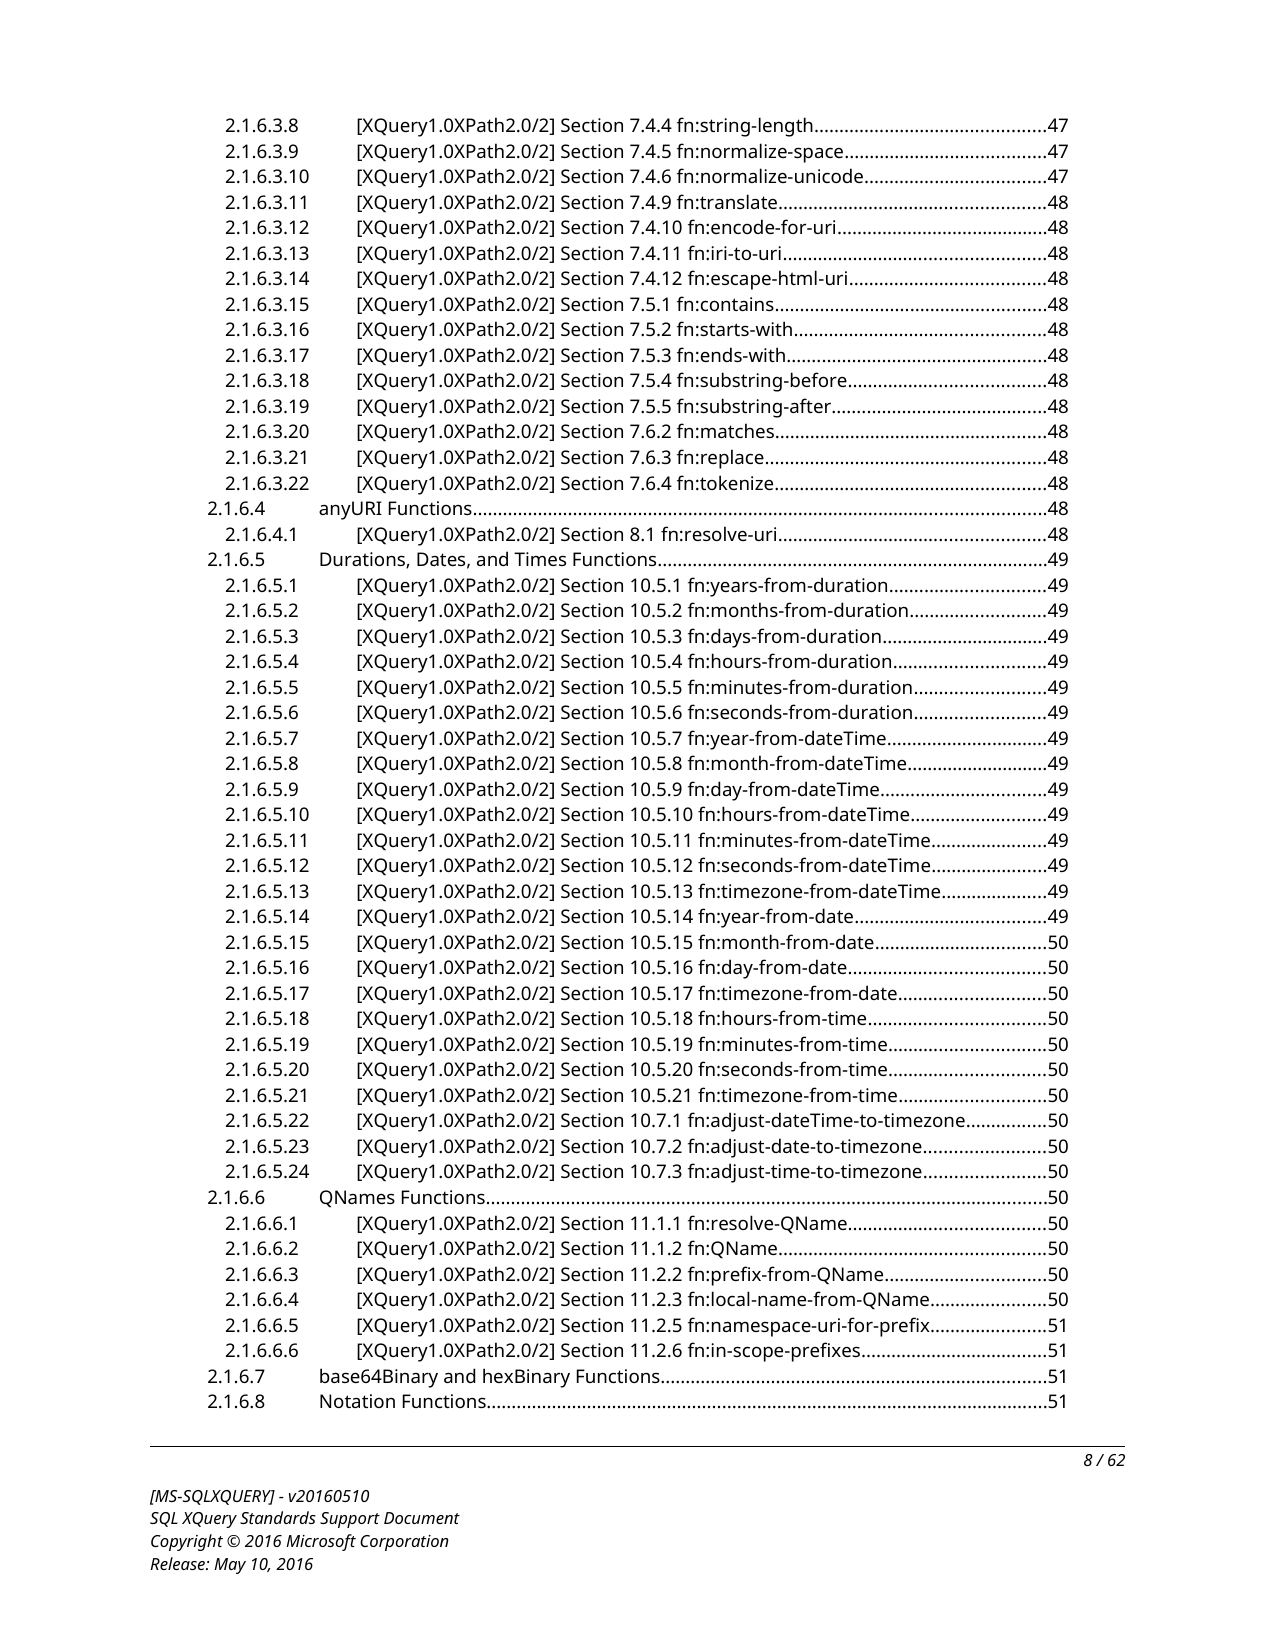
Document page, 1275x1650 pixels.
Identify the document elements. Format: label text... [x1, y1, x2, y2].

text 2.1.6.5.11 [XQuery1.0XPath2.0/2] Section 10.5.11 fn:minutes-from-dateTime 49 [225, 827, 1078, 853]
text 2.1.6.5.13 [XQuery1.0XPath2.0/2] Section 10.5.13 fn:timezone-from-dateTime 49 [225, 878, 1078, 904]
text 2.1.6.5.12 [XQuery1.0XPath2.0/2] Section 10.5.12 fn:seconds-from-dateTime 49 [225, 853, 1078, 878]
text 2.1.6.7 base64Binary and hexBinary Functions 51 [207, 1363, 1078, 1388]
text 2.1.6.5.4 [XQuery1.0XPath2.0/2] Section 10.5.4 fn:hours-from-duration 49 [225, 648, 1078, 674]
text 2.1.6.6 QNames Functions 50 [207, 1184, 1078, 1210]
text 2.1.6.5.2 [XQuery1.0XPath2.0/2] Section 10.5.2 fn:months-from-duration 49 [225, 597, 1078, 623]
text 2.1.6.3.19 [XQuery1.0XPath2.0/2] Section 7.5.5 fn:substring-after 48 [225, 393, 1078, 419]
text 2.1.6.3.8 [XQuery1.0XPath2.0/2] Section 7.4.4 fn:string-length 47 [225, 112, 1078, 138]
text 2.1.6.3.16 [XQuery1.0XPath2.0/2] Section 7.5.2 fn:starts-with 48 [225, 317, 1078, 342]
text 2.1.6.4.1 [XQuery1.0XPath2.0/2] Section 8.1 fn:resolve-uri 48 [225, 521, 1078, 546]
text 2.1.6.3.11 [XQuery1.0XPath2.0/2] Section 7.4.9 fn:translate 48 [225, 189, 1078, 214]
text 2.1.6.5.22 [XQuery1.0XPath2.0/2] Section 10.7.1 fn:adjust-dateTime-to-timezone 50 [225, 1108, 1078, 1133]
text 2.1.6.5.17 [XQuery1.0XPath2.0/2] Section 10.5.17 fn:timezone-from-date 50 [225, 980, 1078, 1006]
text 2.1.6.4 anyURI Functions 48 [207, 495, 1078, 521]
text 2.1.6.5.16 [XQuery1.0XPath2.0/2] Section 10.5.16 fn:day-from-date 50 [225, 955, 1078, 980]
text 2.1.6.5.8 [XQuery1.0XPath2.0/2] Section 10.5.8 fn:month-from-dateTime 49 [225, 751, 1078, 776]
text 2.1.6.5.19 [XQuery1.0XPath2.0/2] Section 10.5.19 fn:minutes-from-time 50 [225, 1031, 1078, 1057]
text 2.1.6.5.18 [XQuery1.0XPath2.0/2] Section 10.5.18 fn:hours-from-time 50 [225, 1006, 1078, 1031]
text 2.1.6.5.20 [XQuery1.0XPath2.0/2] Section 10.5.20 fn:seconds-from-time 50 [225, 1057, 1078, 1082]
text 2.1.6.3.21 [XQuery1.0XPath2.0/2] Section 7.6.3 fn:replace 48 [225, 444, 1078, 470]
text 2.1.6.5.1 [XQuery1.0XPath2.0/2] Section 10.5.1 fn:years-from-duration 49 [225, 572, 1078, 597]
text 2.1.6.3.13 [XQuery1.0XPath2.0/2] Section 7.4.11 fn:iri-to-uri 48 [225, 240, 1078, 266]
text 2.1.6.5 Durations, Dates, and Times Functions 49 [207, 546, 1078, 572]
text 2.1.6.5.24 [XQuery1.0XPath2.0/2] Section 10.7.3 fn:adjust-time-to-timezone 50 [225, 1159, 1078, 1184]
text 2.1.6.6.5 [XQuery1.0XPath2.0/2] Section 11.2.5 fn:namespace-uri-for-prefix 51 [225, 1312, 1078, 1337]
text 2.1.6.5.5 [XQuery1.0XPath2.0/2] Section 10.5.5 fn:minutes-from-duration 49 [225, 674, 1078, 699]
text 2.1.6.3.9 [XQuery1.0XPath2.0/2] Section 7.4.5 fn:normalize-space 47 [225, 138, 1078, 163]
text 2.1.6.5.15 [XQuery1.0XPath2.0/2] Section 10.5.15 fn:month-from-date 50 [225, 929, 1078, 955]
text 2.1.6.3.17 [XQuery1.0XPath2.0/2] Section 7.5.3 fn:ends-with 48 [225, 342, 1078, 368]
text 2.1.6.5.21 [XQuery1.0XPath2.0/2] Section 10.5.21 fn:timezone-from-time 50 [225, 1082, 1078, 1108]
text 2.1.6.3.18 [XQuery1.0XPath2.0/2] Section 7.5.4 fn:substring-before 48 [225, 368, 1078, 393]
text 2.1.6.5.10 [XQuery1.0XPath2.0/2] Section 10.5.10 fn:hours-from-dateTime 49 [225, 802, 1078, 827]
text 2.1.6.6.2 [XQuery1.0XPath2.0/2] Section 11.1.2 fn:QName 50 [225, 1235, 1078, 1261]
text 2.1.6.5.14 [XQuery1.0XPath2.0/2] Section 10.5.14 fn:year-from-date 49 [225, 904, 1078, 929]
text 2.1.6.3.20 [XQuery1.0XPath2.0/2] Section 7.6.2 fn:matches 48 [225, 419, 1078, 444]
text 2.1.6.3.15 [XQuery1.0XPath2.0/2] Section 7.5.1 fn:contains 48 [225, 291, 1078, 317]
text 2.1.6.5.23 [XQuery1.0XPath2.0/2] Section 10.7.2 fn:adjust-date-to-timezone 50 [225, 1133, 1078, 1159]
text 2.1.6.3.12 [XQuery1.0XPath2.0/2] Section 7.4.10 fn:encode-for-uri 48 [225, 214, 1078, 240]
text 2.1.6.5.7 [XQuery1.0XPath2.0/2] Section 10.5.7 fn:year-from-dateTime 49 [225, 725, 1078, 751]
text 2.1.6.6.4 [XQuery1.0XPath2.0/2] Section 11.2.3 fn:local-name-from-QName 50 [225, 1286, 1078, 1312]
text 2.1.6.5.9 [XQuery1.0XPath2.0/2] Section 10.5.9 fn:day-from-dateTime 49 [225, 776, 1078, 802]
text 2.1.6.6.3 [XQuery1.0XPath2.0/2] Section 11.2.2 fn:prefix-from-QName 50 [225, 1261, 1078, 1286]
text 2.1.6.3.14 [XQuery1.0XPath2.0/2] Section 7.4.12 fn:escape-html-uri 48 [225, 266, 1078, 291]
text 2.1.6.5.6 [XQuery1.0XPath2.0/2] Section 10.5.6 fn:seconds-from-duration 49 [225, 699, 1078, 725]
text 2.1.6.6.6 [XQuery1.0XPath2.0/2] Section 11.2.6 fn:in-scope-prefixes 51 [225, 1337, 1078, 1363]
text 2.1.6.3.22 [XQuery1.0XPath2.0/2] Section 7.6.4 fn:tokenize 48 [225, 470, 1078, 495]
text 2.1.6.6.1 [XQuery1.0XPath2.0/2] Section 11.1.1 fn:resolve-QName 50 [225, 1210, 1078, 1235]
text 2.1.6.5.3 [XQuery1.0XPath2.0/2] Section 10.5.3 fn:days-from-duration 49 [225, 623, 1078, 648]
text 2.1.6.8 Notation Functions 51 [207, 1388, 1078, 1414]
text 2.1.6.3.10 [XQuery1.0XPath2.0/2] Section 7.4.6 fn:normalize-unicode 47 [225, 163, 1078, 189]
